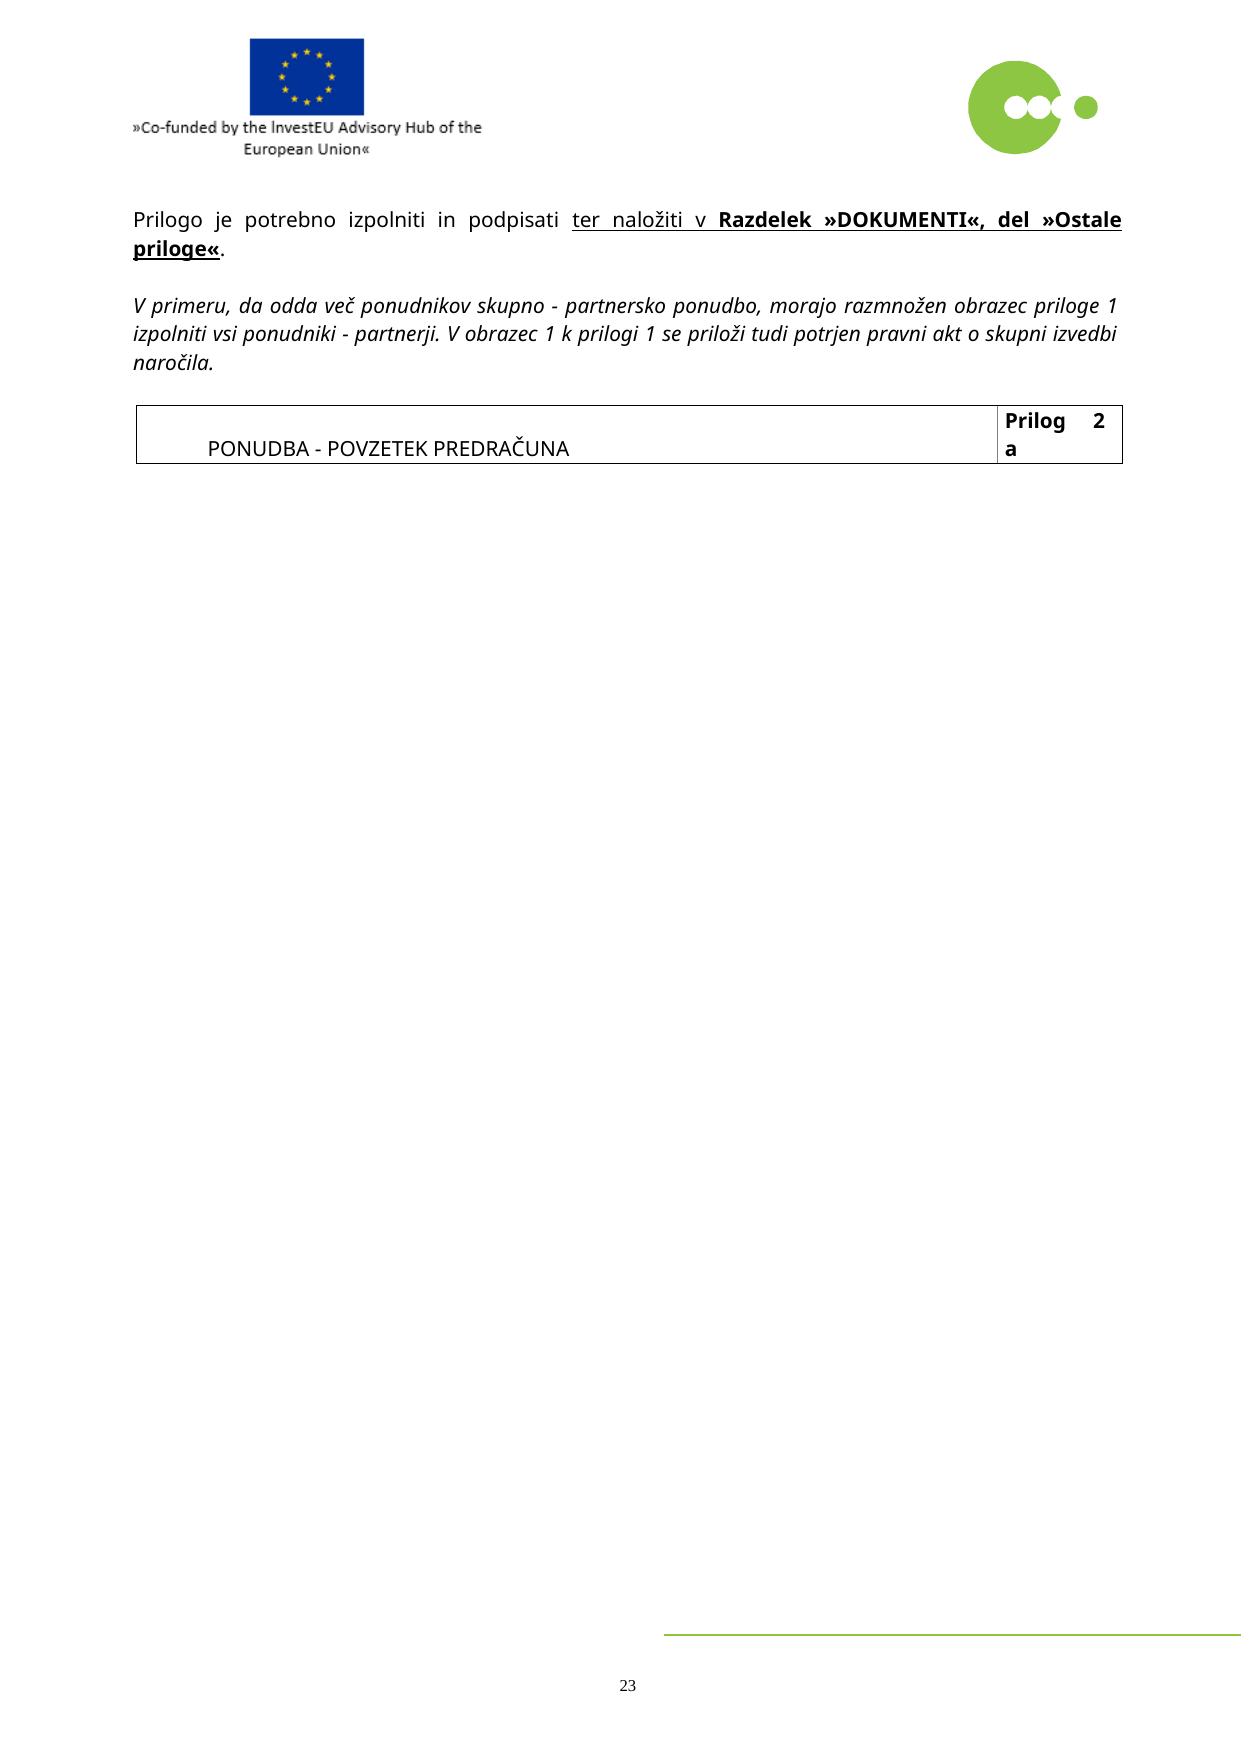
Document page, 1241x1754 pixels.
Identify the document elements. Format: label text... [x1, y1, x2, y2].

picture [132, 24, 485, 160]
table_header PONUDBA - POVZETEK PREDRAČUNA [200, 406, 997, 463]
table_header Priloga [998, 406, 1086, 463]
table_header 2 [1086, 406, 1122, 463]
text V primeru, da odda več ponudnikov skupno - partnersko ponudbo, morajo razmnožen obrazec priloge 1 izpolniti vsi ponudniki - partnerji. V obrazec 1 k prilogi 1 se priloži tudi potrjen pravni akt o skupni izvedbi naročila. [133, 291, 1122, 376]
table_header [137, 406, 200, 463]
text Prilogo je potrebno izpolniti in podpisati ter naložiti v Razdelek »DOKUMENTI«, del »Ostale priloge«. [133, 206, 1122, 262]
